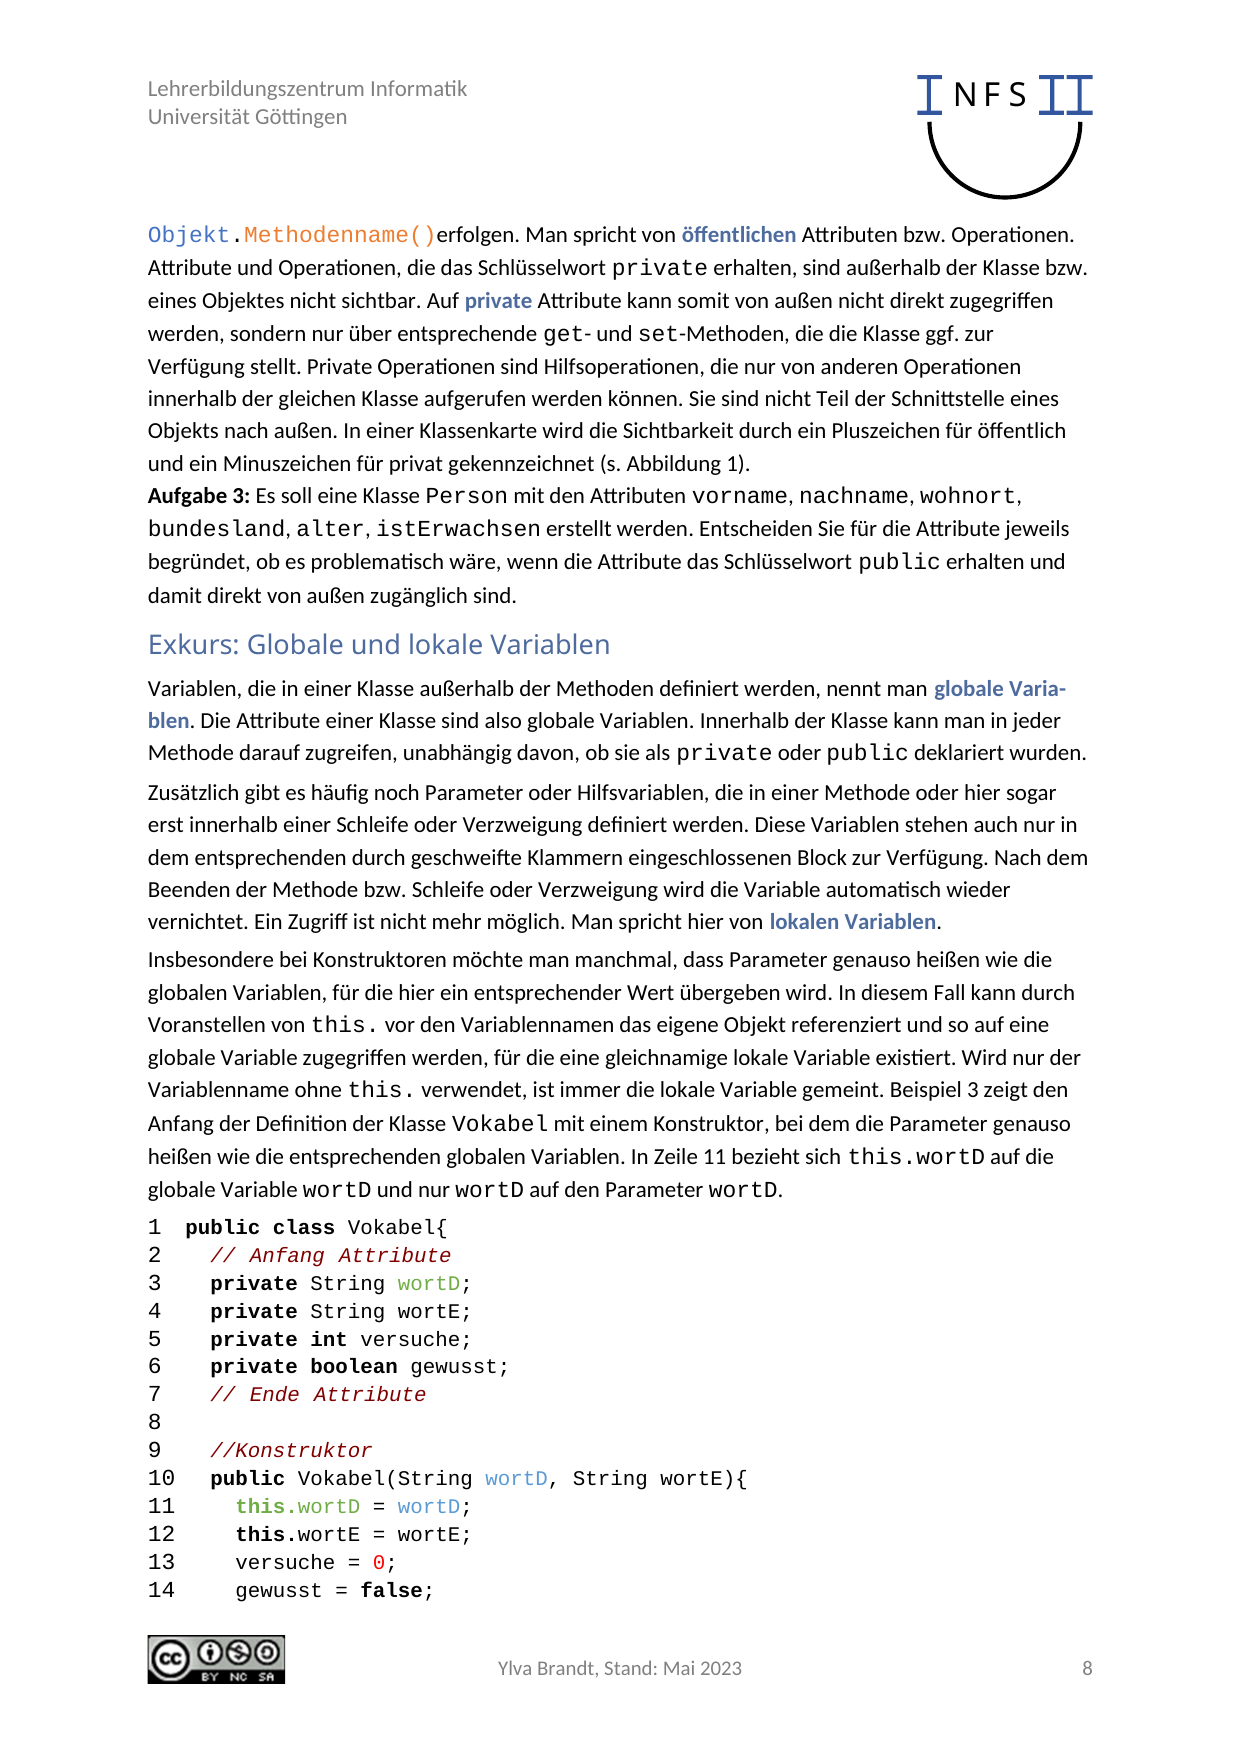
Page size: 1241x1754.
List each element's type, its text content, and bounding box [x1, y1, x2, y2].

text //Konstruktor [148, 1438, 1093, 1464]
list public class Vokabel{ [148, 1215, 1093, 1241]
text Variablen, die in einer Klasse außerhalb der Methoden definiert werden, nennt man globale Variablen. Die Attribute einer Klasse sind also globale Variablen. Innerhalb der Klasse kann man in jeder Methode darauf zugreifen, unabhängig davon, ob sie als private oder public deklariert wurden. [148, 674, 1093, 768]
text private int versuche; [148, 1327, 1093, 1353]
text private String wortE; [148, 1299, 1093, 1325]
text // Anfang Attribute [148, 1243, 1093, 1269]
subtitle Exkurs: Globale und lokale Variablen [148, 626, 1093, 662]
text gewusst = false; [148, 1578, 1093, 1604]
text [148, 220, 1093, 477]
text this.wortD = wortD; [148, 1494, 1093, 1520]
text Insbesondere bei Konstruktoren möchte man manchmal, dass Parameter genauso heißen wie die globalen Variablen, für die hier ein entsprechender Wert übergeben wird. In diesem Fall kann durch Voranstellen von this. vor den Variablennamen das eigene Objekt referenziert und so auf eine globale Variable zugegriffen werden, für die eine gleichnamige lokale Variable existiert. Wird nur der Variablenname ohne this. verwendet, ist immer die lokale Variable gemeint. Beispiel 3 zeigt den Anfang der Definition der Klasse Vokabel mit einem Konstruktor, bei dem die Parameter genauso heißen wie die entsprechenden globalen Variablen. In Zeile 11 bezieht sich this.wortD auf die globale Variable wortD und nur wortD auf den Parameter wortD. [148, 946, 1093, 1204]
text private String wortD; [148, 1271, 1093, 1297]
text versuche = 0; [148, 1550, 1093, 1576]
text Zusätzlich gibt es häufig noch Parameter oder Hilfsvariablen, die in einer Methode oder hier sogar erst innerhalb einer Schleife oder Verzweigung definiert werden. Diese Variablen stehen auch nur in dem entsprechenden durch geschweifte Klammern eingeschlossenen Block zur Verfügung. Nach dem Beenden der Methode bzw. Schleife oder Verzweigung wird die Variable automatisch wieder vernichtet. Ein Zugriff ist nicht mehr möglich. Man spricht hier von lokalen Variablen. [148, 778, 1093, 935]
text Aufgabe 3: Es soll eine Klasse Person mit den Attributen vorname, nachname, wohnort, bundesland, alter, istErwachsen erstellt werden. Entscheiden Sie für die Attribute jeweils begründet, ob es problematisch wäre, wenn die Attribute das Schlüsselwort public erhalten und damit direkt von außen zugänglich sind. [148, 481, 1093, 609]
text this.wortE = wortE; [148, 1522, 1093, 1548]
text private boolean gewusst; [148, 1355, 1093, 1381]
picture [147, 1635, 286, 1684]
text public Vokabel(String wortD, String wortE){ [148, 1466, 1093, 1492]
text // Ende Attribute [148, 1383, 1093, 1409]
